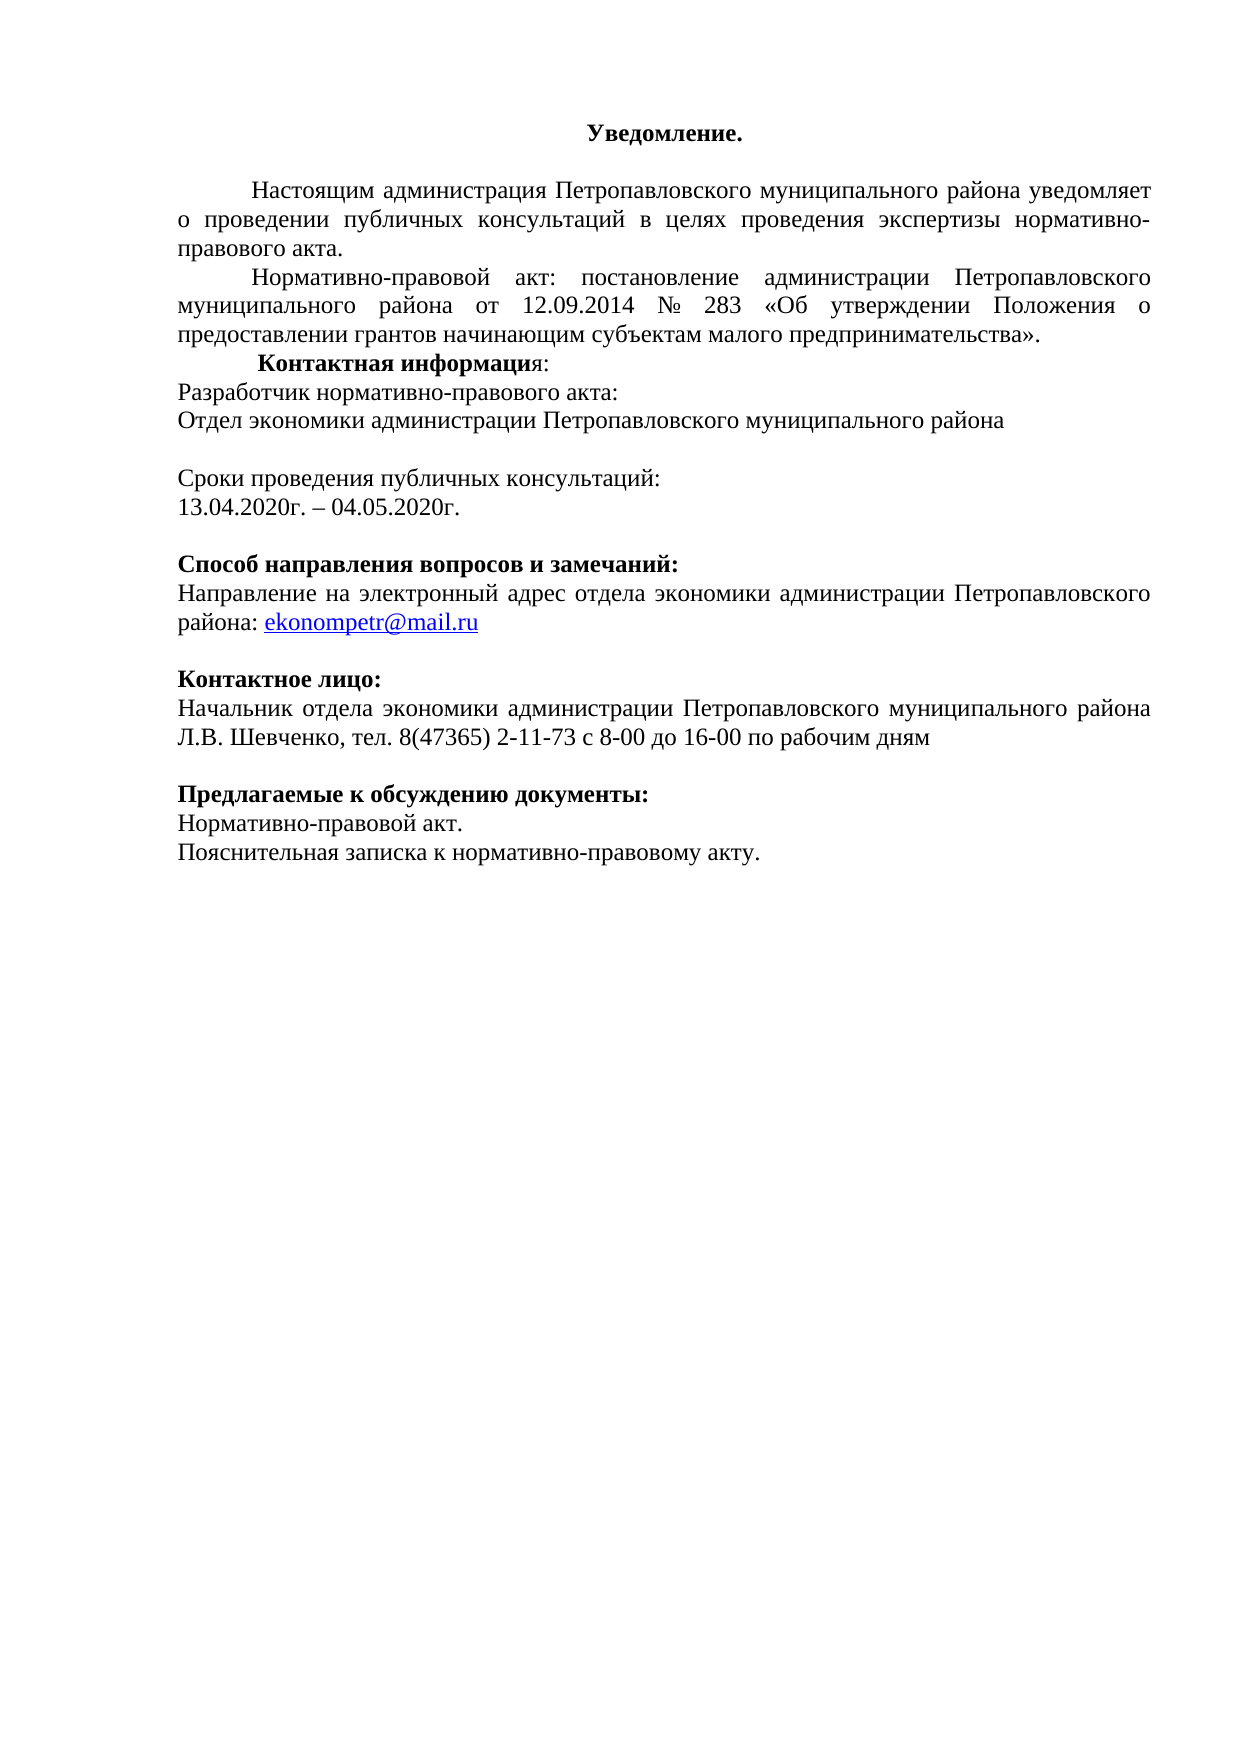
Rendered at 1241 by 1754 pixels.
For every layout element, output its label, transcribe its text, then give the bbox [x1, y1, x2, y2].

text Способ направления вопросов и замечаний: [177, 549, 1152, 578]
text Контактное лицо: [177, 664, 1152, 693]
text Отдел экономики администрации Петропавловского муниципального района [177, 406, 1152, 434]
text Настоящим администрация Петропавловского муниципального района уведомляет о проведении публичных консультаций в целях проведения экспертизы нормативно-правового акта. [177, 176, 1152, 262]
text Пояснительная записка к нормативно-правовому акту. [177, 837, 1152, 866]
text 13.04.2020г. – 04.05.2020г. [177, 492, 1152, 521]
text Уведомление. [177, 118, 1152, 147]
text Начальник отдела экономики администрации Петропавловского муниципального района Л.В. Шевченко, тел. 8(47365) 2-11-73 с 8-00 до 16-00 по рабочим дням [177, 693, 1152, 751]
text Нормативно-правовой акт. [177, 808, 1152, 837]
text Разработчик нормативно-правового акта: [177, 377, 1152, 406]
text Направление на электронный адрес отдела экономики администрации Петропавловского района: ekonompetr@mail.ru [177, 578, 1152, 636]
text Предлагаемые к обсуждению документы: [177, 779, 1152, 808]
text Нормативно-правовой акт: постановление администрации Петропавловского муниципального района от 12.09.2014 № 283 «Об утверждении Положения о предоставлении грантов начинающим субъектам малого предпринимательства». [177, 262, 1152, 348]
text Контактная информация: [177, 348, 1152, 377]
text Сроки проведения публичных консультаций: [177, 463, 1152, 492]
